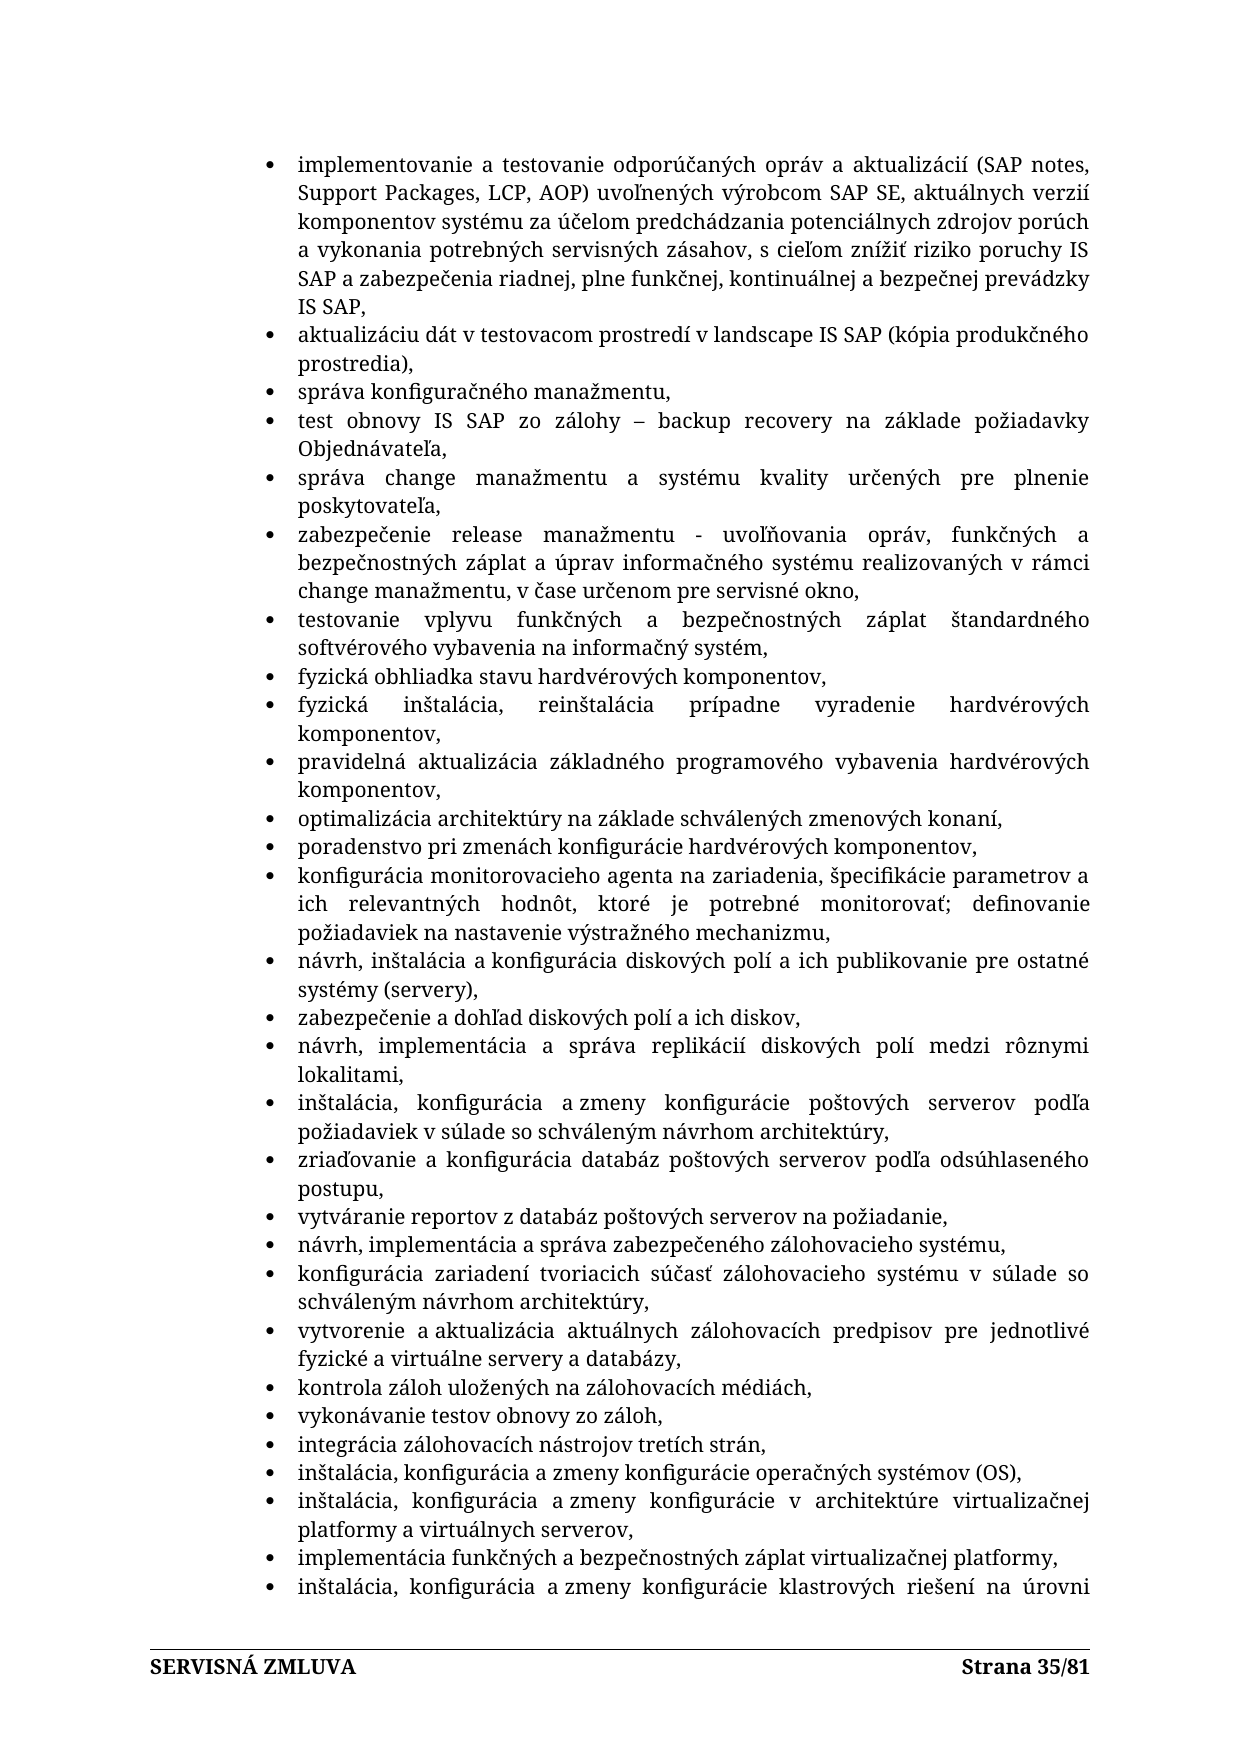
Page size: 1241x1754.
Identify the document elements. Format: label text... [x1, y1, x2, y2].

list implementovanie a testovanie odporúčaných opráv a aktualizácií (SAP notes, Support Packages, LCP, AOP) uvoľnených výrobcom SAP SE, aktuálnych verzií komponentov systému za účelom predchádzania potenciálnych zdrojov porúch a vykonania potrebných servisných zásahov, s cieľom znížiť riziko poruchy IS SAP a zabezpečenia riadnej, plne funkčnej, kontinuálnej a bezpečnej prevádzky IS SAP, [266, 150, 1090, 321]
list návrh, implementácia a správa replikácií diskových polí medzi rôznymi lokalitami, [266, 1032, 1090, 1088]
list fyzická inštalácia, reinštalácia prípadne vyradenie hardvérových komponentov, [266, 690, 1090, 747]
list implementácia funkčných a bezpečnostných záplat virtualizačnej platformy, [266, 1543, 1090, 1572]
list pravidelná aktualizácia základného programového vybavenia hardvérových komponentov, [266, 747, 1090, 804]
list integrácia zálohovacích nástrojov tretích strán, [266, 1430, 1090, 1458]
list správa konfiguračného manažmentu, [266, 377, 1090, 406]
list návrh, inštalácia a konfigurácia diskových polí a ich publikovanie pre ostatné systémy (servery), [266, 946, 1090, 1003]
list poradenstvo pri zmenách konfigurácie hardvérových komponentov, [266, 832, 1090, 861]
list vytvorenie a aktualizácia aktuálnych zálohovacích predpisov pre jednotlivé fyzické a virtuálne servery a databázy, [266, 1316, 1090, 1373]
list zabezpečenie release manažmentu - uvoľňovania opráv, funkčných a bezpečnostných záplat a úprav informačného systému realizovaných v rámci change manažmentu, v čase určenom pre servisné okno, [266, 520, 1090, 605]
list fyzická obhliadka stavu hardvérových komponentov, [266, 662, 1090, 690]
list testovanie vplyvu funkčných a bezpečnostných záplat štandardného softvérového vybavenia na informačný systém, [266, 605, 1090, 662]
list návrh, implementácia a správa zabezpečeného zálohovacieho systému, [266, 1231, 1090, 1259]
list konfigurácia zariadení tvoriacich súčasť zálohovacieho systému v súlade so schváleným návrhom architektúry, [266, 1259, 1090, 1316]
list zabezpečenie a dohľad diskových polí a ich diskov, [266, 1003, 1090, 1032]
list správa change manažmentu a systému kvality určených pre plnenie poskytovateľa, [266, 463, 1090, 520]
list zriaďovanie a konfigurácia databáz poštových serverov podľa odsúhlaseného postupu, [266, 1145, 1090, 1202]
list vytváranie reportov z databáz poštových serverov na požiadanie, [266, 1202, 1090, 1231]
list optimalizácia architektúry na základe schválených zmenových konaní, [266, 804, 1090, 832]
list aktualizáciu dát v testovacom prostredí v landscape IS SAP (kópia produkčného prostredia), [266, 321, 1090, 377]
list inštalácia, konfigurácia a zmeny konfigurácie v architektúre virtualizačnej platformy a virtuálnych serverov, [266, 1487, 1090, 1543]
list vykonávanie testov obnovy zo záloh, [266, 1401, 1090, 1430]
list kontrola záloh uložených na zálohovacích médiách, [266, 1373, 1090, 1401]
list inštalácia, konfigurácia a zmeny konfigurácie poštových serverov podľa požiadaviek v súlade so schváleným návrhom architektúry, [266, 1088, 1090, 1145]
list inštalácia, konfigurácia a zmeny konfigurácie operačných systémov (OS), [266, 1458, 1090, 1487]
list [266, 1572, 1090, 1600]
list konfigurácia monitorovacieho agenta na zariadenia, špecifikácie parametrov a ich relevantných hodnôt, ktoré je potrebné monitorovať; definovanie požiadaviek na nastavenie výstražného mechanizmu, [266, 861, 1090, 946]
list test obnovy IS SAP zo zálohy – backup recovery na základe požiadavky Objednávateľa, [266, 406, 1090, 463]
